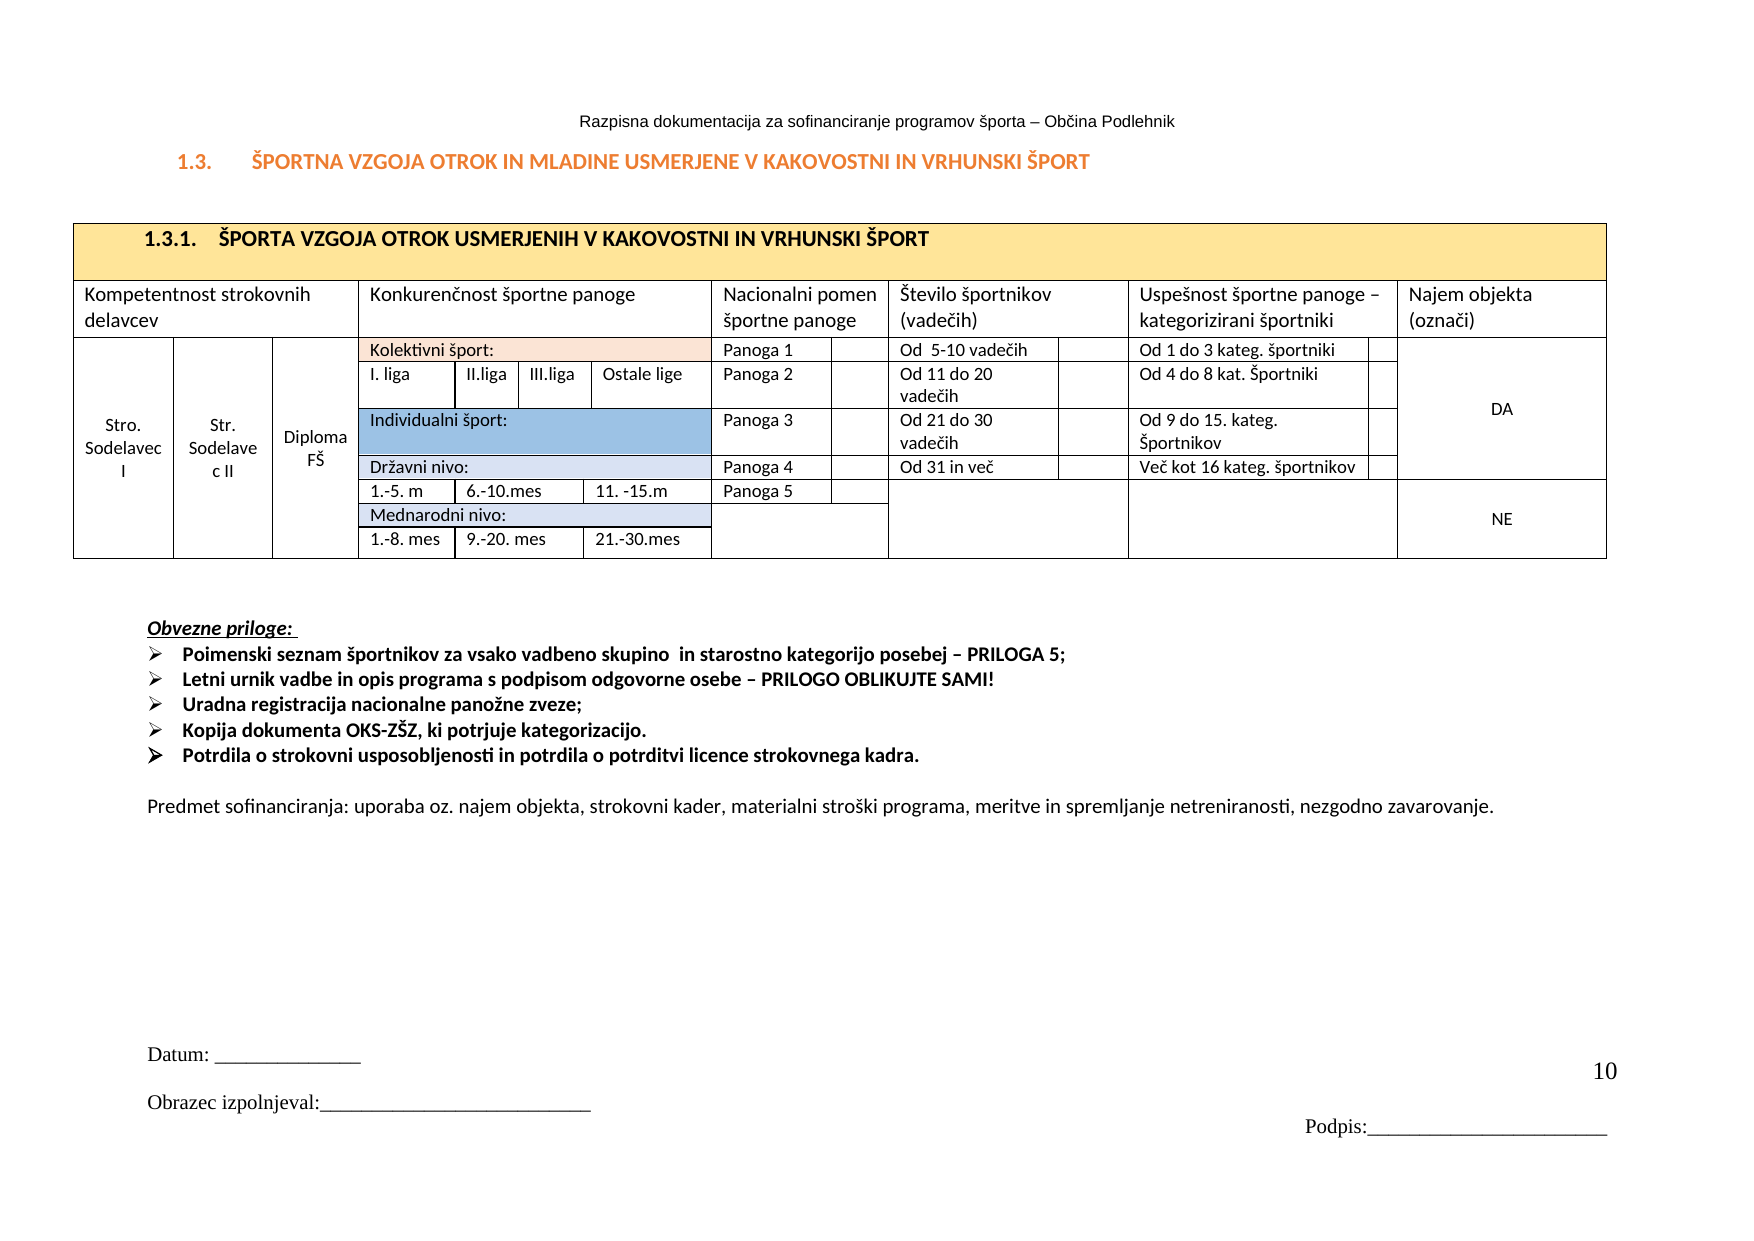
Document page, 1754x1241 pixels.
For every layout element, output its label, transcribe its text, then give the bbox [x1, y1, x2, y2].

table_cell [1059, 456, 1128, 478]
list ŠPORTNA VZGOJA OTROK IN MLADINE USMERJENE V KAKOVOSTNI IN VRHUNSKI ŠPORT [177, 147, 1607, 175]
table_cell III.liga [519, 362, 591, 408]
table_cell [832, 480, 888, 502]
table_cell 21.-30.mes [584, 528, 711, 558]
table_cell Kolektivni šport: [359, 338, 711, 361]
table_cell Državni nivo: [359, 456, 711, 478]
table_cell [1059, 362, 1128, 408]
table_cell [832, 409, 888, 454]
table_cell [1129, 480, 1397, 558]
table_header ŠPORTA VZGOJA OTROK USMERJENIH V KAKOVOSTNI IN VRHUNSKI ŠPORT [74, 224, 1606, 280]
table_cell Panoga 5 [712, 480, 831, 502]
list Kopija dokumenta OKS-ZŠZ, ki potrjuje kategorizacijo. [147, 717, 1607, 742]
table_cell Od 31 in več [889, 456, 1058, 478]
table_cell 1.-8. mes [359, 528, 454, 558]
table_cell [712, 504, 888, 558]
text Obvezne priloge: [147, 615, 1607, 641]
table_cell Od 9 do 15. kateg. Športnikov [1129, 409, 1368, 454]
list Letni urnik vadbe in opis programa s podpisom odgovorne osebe – PRILOGO OBLIKUJTE SAMI! [147, 666, 1607, 692]
table_cell [832, 338, 888, 361]
table_cell Število športnikov (vadečih) [889, 281, 1128, 337]
table_cell 6.-10.mes [456, 480, 583, 502]
table_cell [889, 480, 1128, 558]
list Uradna registracija nacionalne panožne zveze; [147, 692, 1607, 717]
table_cell [832, 362, 888, 408]
table_cell Od 21 do 30 vadečih [889, 409, 1058, 454]
table_cell Mednarodni nivo: [359, 504, 711, 526]
text Predmet sofinanciranja: uporaba oz. najem objekta, strokovni kader, materialni stroški programa, meritve in spremljanje netreniranosti, nezgodno zavarovanje. [147, 793, 1607, 819]
table_cell Str. Sodelavec II [174, 338, 272, 558]
table_cell I. liga [359, 362, 454, 408]
table_cell [1369, 409, 1397, 454]
table_cell Od 11 do 20 vadečih [889, 362, 1058, 408]
table_cell Individualni šport: [359, 409, 711, 454]
list Poimenski seznam športnikov za vsako vadbeno skupino in starostno kategorijo posebej – PRILOGA 5; [147, 641, 1607, 666]
table_cell NE [1398, 480, 1606, 558]
table_cell Več kot 16 kateg. športnikov [1129, 456, 1368, 478]
table_cell Nacionalni pomen športne panoge [712, 281, 888, 337]
table_cell [1059, 409, 1128, 454]
table_cell Diploma FŠ [273, 338, 358, 558]
table_cell Od 5-10 vadečih [889, 338, 1058, 361]
table_cell Stro. Sodelavec I [74, 338, 173, 558]
table_cell [1369, 456, 1397, 478]
table_cell Od 4 do 8 kat. Športniki [1129, 362, 1368, 408]
table_cell [1369, 362, 1397, 408]
list Potrdila o strokovni usposobljenosti in potrdila o potrditvi licence strokovnega kadra. [147, 742, 1607, 768]
table_cell [832, 456, 888, 478]
table_cell Kompetentnost strokovnih delavcev [74, 281, 358, 337]
table_cell Panoga 3 [712, 409, 831, 454]
table_cell 1.-5. m [359, 480, 454, 502]
table_cell Od 1 do 3 kateg. športniki [1129, 338, 1368, 361]
table_cell II.liga [456, 362, 518, 408]
table_cell Uspešnost športne panoge – kategorizirani športniki [1129, 281, 1397, 337]
table_cell Panoga 2 [712, 362, 831, 408]
table_cell Panoga 4 [712, 456, 831, 478]
table_cell [1369, 338, 1397, 361]
table_cell DA [1398, 338, 1606, 478]
table_cell Konkurenčnost športne panoge [359, 281, 711, 337]
table_cell 11. -15.m [584, 480, 711, 502]
table_cell 9.-20. mes [456, 528, 583, 558]
table_cell [1059, 338, 1128, 361]
table_cell Ostale lige [592, 362, 711, 408]
table_cell Panoga 1 [712, 338, 831, 361]
table_cell Najem objekta (označi) [1398, 281, 1606, 337]
